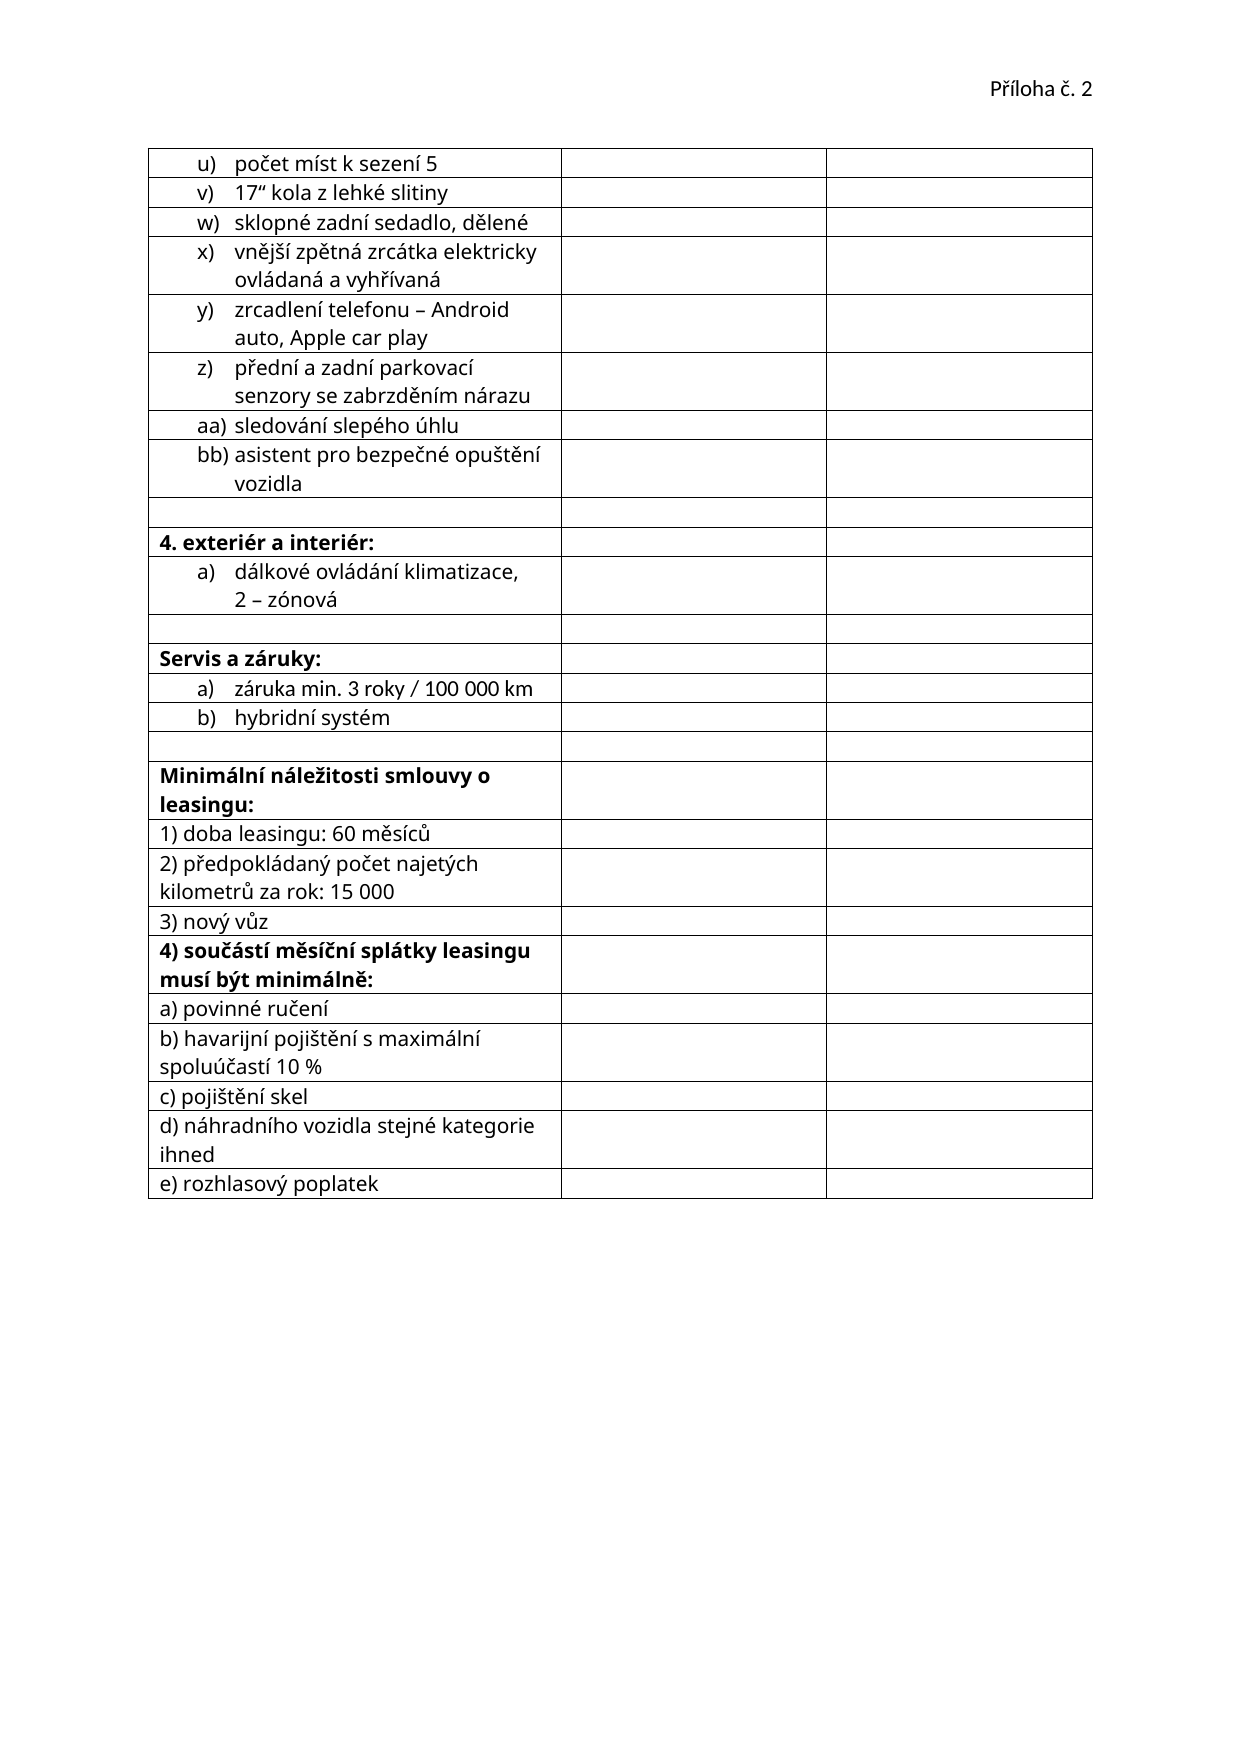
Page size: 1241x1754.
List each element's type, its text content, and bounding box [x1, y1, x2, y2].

table_cell [562, 411, 826, 439]
table_cell [827, 615, 1092, 643]
table_cell záruka min. 3 roky / 100 000 km [149, 674, 561, 702]
table_cell [827, 674, 1092, 702]
table_cell [562, 1169, 826, 1198]
table_cell [562, 820, 826, 848]
table_cell [562, 149, 826, 177]
table_cell [827, 149, 1092, 177]
table_cell sklopné zadní sedadlo, dělené [149, 208, 561, 236]
table_cell [562, 907, 826, 935]
table_cell [827, 644, 1092, 673]
table_cell [562, 440, 826, 497]
table_cell [827, 237, 1092, 294]
table_cell [562, 1111, 826, 1168]
table_cell [149, 732, 561, 761]
table_cell d) náhradního vozidla stejné kategorie ihned [149, 1111, 561, 1168]
table_cell [827, 762, 1092, 818]
table_cell [562, 994, 826, 1023]
table_cell [562, 237, 826, 294]
table_cell [562, 1082, 826, 1110]
table_cell 17“ kola z lehké slitiny [149, 178, 561, 207]
table_cell asistent pro bezpečné opuštění vozidla [149, 440, 561, 497]
table_cell 1) doba leasingu: 60 měsíců [149, 820, 561, 848]
table_cell [827, 703, 1092, 731]
table_cell vnější zpětná zrcátka elektricky ovládaná a vyhřívaná [149, 237, 561, 294]
table_cell [562, 674, 826, 702]
table_cell 4) součástí měsíční splátky leasingu musí být minimálně: [149, 936, 561, 993]
table_cell [562, 208, 826, 236]
table_cell [562, 1024, 826, 1081]
table_cell přední a zadní parkovací senzory se zabrzděním nárazu [149, 353, 561, 410]
table_cell e) rozhlasový poplatek [149, 1169, 561, 1198]
table_cell 4. exteriér a interiér: [149, 528, 561, 556]
table_cell [562, 936, 826, 993]
table_cell [827, 411, 1092, 439]
table_cell [827, 849, 1092, 906]
table_cell [562, 615, 826, 643]
table_cell [827, 557, 1092, 614]
table_cell [562, 762, 826, 818]
table_cell [562, 732, 826, 761]
table_cell [562, 498, 826, 527]
table_cell hybridní systém [149, 703, 561, 731]
table_cell dálkové ovládání klimatizace, 2 – zónová [149, 557, 561, 614]
table_cell [827, 1169, 1092, 1198]
table_cell Minimální náležitosti smlouvy o leasingu: [149, 762, 561, 818]
table_cell [149, 615, 561, 643]
table_cell b) havarijní pojištění s maximální spoluúčastí 10 % [149, 1024, 561, 1081]
table_cell [827, 208, 1092, 236]
table_cell počet míst k sezení 5 [149, 149, 561, 177]
table_cell [562, 528, 826, 556]
table_cell [827, 528, 1092, 556]
table_cell 2) předpokládaný počet najetých kilometrů za rok: 15 000 [149, 849, 561, 906]
table_cell [827, 295, 1092, 352]
table_cell [827, 178, 1092, 207]
table_cell [562, 557, 826, 614]
table_cell [149, 498, 561, 527]
table_cell Servis a záruky: [149, 644, 561, 673]
table_cell [827, 732, 1092, 761]
table_cell 3) nový vůz [149, 907, 561, 935]
table_cell [562, 353, 826, 410]
table_cell [827, 353, 1092, 410]
table_cell [827, 994, 1092, 1023]
table_cell [562, 703, 826, 731]
table_cell sledování slepého úhlu [149, 411, 561, 439]
table_cell [827, 1024, 1092, 1081]
table_cell [562, 178, 826, 207]
table_cell [827, 936, 1092, 993]
table_cell [827, 1111, 1092, 1168]
table_cell [827, 498, 1092, 527]
table_cell [827, 820, 1092, 848]
table_cell [562, 644, 826, 673]
table_cell a) povinné ručení [149, 994, 561, 1023]
table_cell [827, 440, 1092, 497]
table_cell [827, 907, 1092, 935]
table_cell [827, 1082, 1092, 1110]
table_cell [562, 849, 826, 906]
table_cell zrcadlení telefonu – Android auto, Apple car play [149, 295, 561, 352]
table_cell [562, 295, 826, 352]
table_cell c) pojištění skel [149, 1082, 561, 1110]
